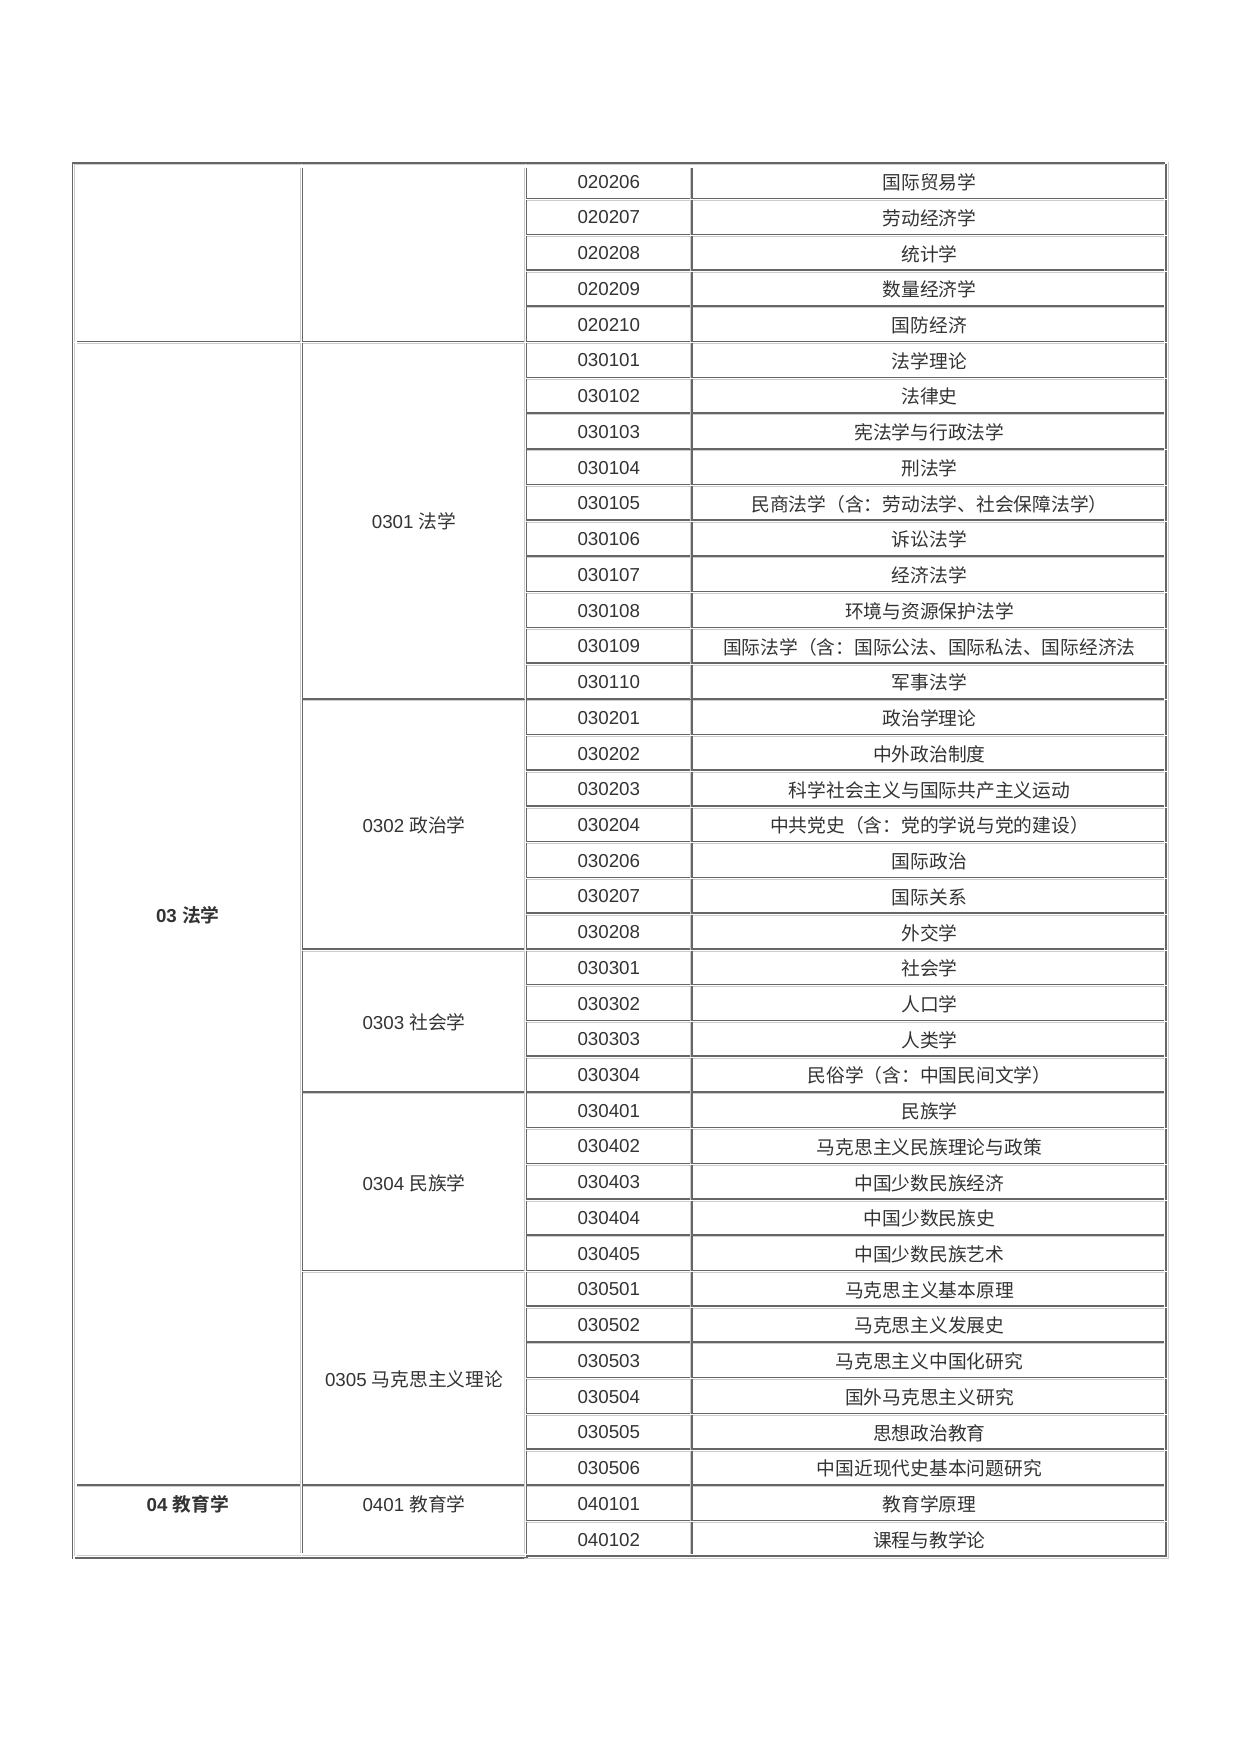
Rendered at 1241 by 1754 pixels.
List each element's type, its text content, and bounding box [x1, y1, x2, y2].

table_cell 0401 教育学 [302, 1487, 526, 1555]
table_cell 030503 [527, 1344, 690, 1377]
table_cell 040102 [526, 1523, 691, 1555]
table_cell 统计学 [693, 234, 1166, 269]
table_cell 030101 [527, 344, 690, 376]
table_cell 030208 [527, 916, 690, 948]
table_cell 0305 马克思主义理论 [303, 1273, 524, 1484]
table_cell 04 教育学 [75, 1484, 302, 1555]
table_cell 思想政治教育 [693, 1413, 1166, 1448]
table_cell 中国少数民族史 [693, 1198, 1166, 1234]
table_cell 军事法学 [693, 662, 1166, 698]
table_cell 030401 [527, 1094, 690, 1127]
table_cell 030203 [527, 773, 690, 805]
table_cell 人类学 [693, 1020, 1166, 1055]
table_cell 030105 [527, 487, 690, 519]
table_cell 外交学 [693, 912, 1166, 948]
table_cell 国际政治 [691, 841, 1167, 877]
table_cell 中外政治制度 [691, 734, 1167, 769]
table_cell 数量经济学 [693, 269, 1166, 305]
table_cell 030106 [527, 523, 690, 555]
table_cell 教育学原理 [693, 1484, 1165, 1520]
table_cell 030504 [527, 1380, 690, 1412]
table_cell 0302 政治学 [303, 701, 524, 948]
table_cell 030207 [527, 880, 690, 912]
table_cell 民族学 [693, 1091, 1165, 1127]
table_cell 030502 [527, 1309, 690, 1341]
table_cell 030107 [527, 558, 690, 591]
table_cell 020209 [527, 273, 690, 305]
table_cell 030505 [527, 1416, 690, 1448]
table_cell 国外马克思主义研究 [691, 1377, 1167, 1412]
table_cell 030202 [527, 737, 690, 769]
table_cell 0304 民族学 [303, 1094, 524, 1269]
table_cell 0301 法学 [303, 344, 524, 698]
table_cell 马克思主义发展史 [693, 1305, 1166, 1341]
table_cell 030110 [527, 666, 690, 698]
table_cell 030104 [527, 451, 690, 483]
table_cell 030301 [527, 952, 690, 984]
table_cell 中共党史（含：党的学说与党的建设） [693, 805, 1166, 841]
table_cell 国际贸易学 [691, 162, 1167, 198]
table_cell 030201 [527, 701, 690, 734]
table_cell 诉讼法学 [693, 519, 1166, 555]
table_cell 030303 [527, 1023, 690, 1055]
table_cell 030204 [527, 809, 690, 841]
table_cell 法学理论 [691, 341, 1167, 376]
table_cell 马克思主义中国化研究 [693, 1341, 1165, 1377]
table_cell 020208 [527, 237, 690, 269]
table_cell 国际法学（含：国际公法、国际私法、国际经济法 [693, 626, 1166, 662]
table_cell 030405 [527, 1237, 690, 1269]
table_cell 宪法学与行政法学 [693, 412, 1165, 448]
table_cell 030108 [527, 594, 690, 626]
table_cell 中国少数民族艺术 [693, 1234, 1165, 1269]
table_cell 环境与资源保护法学 [691, 591, 1167, 626]
table_cell 030304 [527, 1059, 690, 1091]
table_cell 03 法学 [73, 341, 302, 1484]
table_cell 社会学 [693, 948, 1166, 984]
table_cell 030103 [527, 415, 690, 448]
table_cell 0303 社会学 [303, 952, 524, 1091]
table_cell 民俗学（含：中国民间文学） [693, 1055, 1166, 1091]
table_cell 030402 [527, 1130, 690, 1162]
table_cell 课程与教学论 [691, 1520, 1167, 1555]
table_cell 马克思主义民族理论与政策 [691, 1127, 1167, 1162]
table_cell 030109 [527, 630, 690, 662]
table_cell 030206 [527, 844, 690, 877]
table_cell 中国近现代史基本问题研究 [693, 1448, 1166, 1484]
table_cell 030302 [527, 987, 690, 1019]
table_cell 020207 [527, 201, 690, 233]
table_cell 马克思主义基本原理 [693, 1270, 1166, 1305]
table_cell 民商法学（含：劳动法学、社会保障法学） [693, 484, 1166, 519]
table_cell 030404 [527, 1202, 690, 1234]
table_cell 中国少数民族经济 [693, 1163, 1166, 1198]
table_cell 劳动经济学 [691, 198, 1167, 233]
table_cell 020210 [527, 308, 690, 341]
table_cell 040101 [527, 1487, 690, 1520]
table_cell 法律史 [693, 376, 1166, 412]
table_cell 030403 [527, 1166, 690, 1198]
table_cell 030102 [527, 380, 690, 412]
table_cell 刑法学 [693, 448, 1167, 483]
table_cell 科学社会主义与国际共产主义运动 [693, 769, 1166, 805]
table_cell 030506 [527, 1452, 690, 1484]
table_cell 国际关系 [691, 877, 1167, 912]
table_cell 政治学理论 [693, 698, 1167, 734]
table_cell 030501 [527, 1273, 690, 1305]
table_cell 经济法学 [693, 555, 1165, 591]
table_cell 020206 [526, 165, 691, 198]
table_cell 国防经济 [693, 305, 1165, 341]
table_cell 人口学 [691, 984, 1167, 1019]
